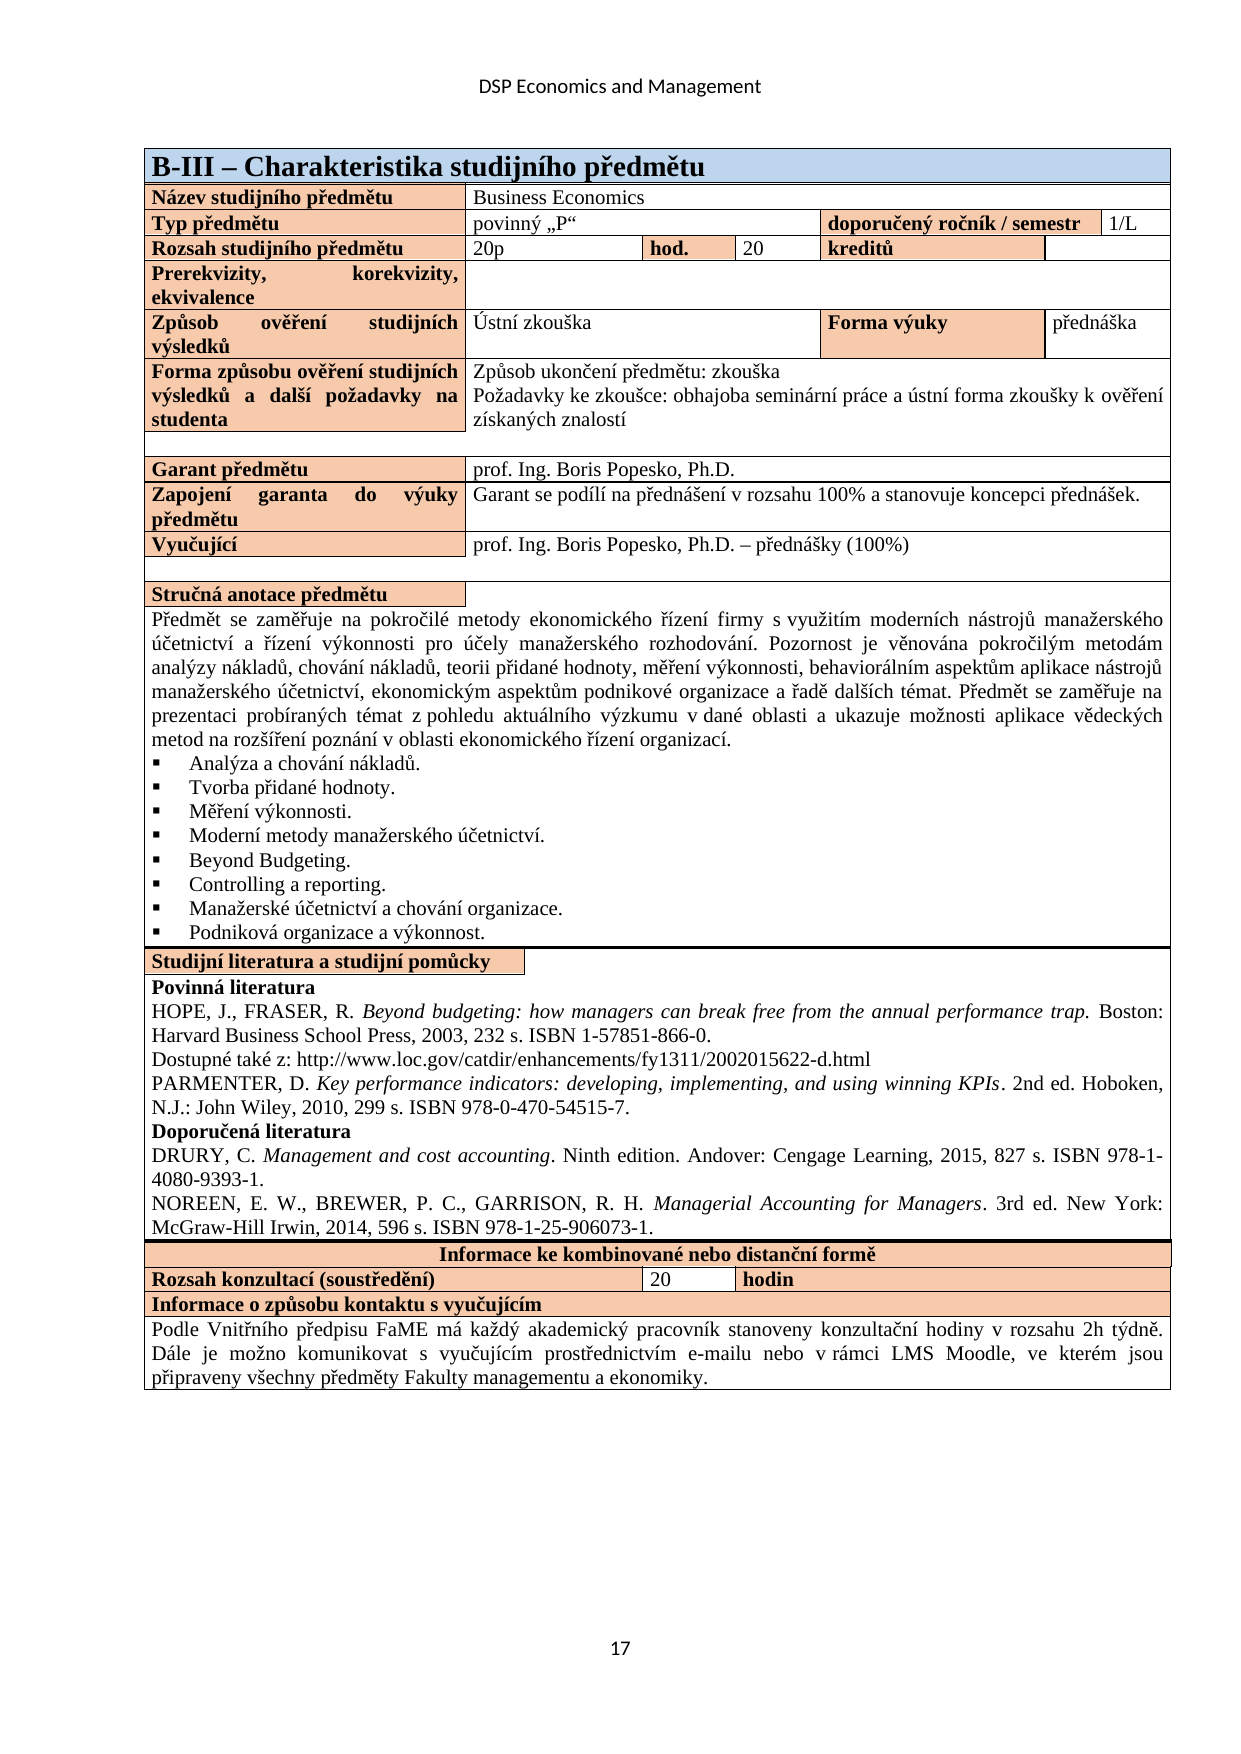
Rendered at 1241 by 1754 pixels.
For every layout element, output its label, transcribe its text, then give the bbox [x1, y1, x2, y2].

table_cell [145, 556, 1170, 581]
table_cell Předmět se zaměřuje na pokročilé metody ekonomického řízení firmy s využitím moderních nástrojů manažerského účetnictví a řízení výkonnosti pro účely manažerského rozhodování. Pozornost je věnována pokročilým metodám analýzy nákladů, chování nákladů, teorii přidané hodnoty, měření výkonnosti, behaviorálním aspektům aplikace nástrojů manažerského účetnictví, ekonomickým aspektům podnikové organizace a řadě dalších témat. Předmět se zaměřuje na prezentaci probíraných témat z pohledu aktuálního výzkumu v dané oblasti a ukazuje možnosti aplikace vědeckých metod na rozšíření poznání v oblasti ekonomického řízení organizací. Analýza a chování nákladů. Tvorba přidané hodnoty. Měření výkonnosti. Moderní metody manažerského účetnictví. Beyond Budgeting. Controlling a reporting. Manažerské účetnictví a chování organizace. Podniková organizace a výkonnost. [145, 606, 1170, 946]
table_cell Business Economics [466, 185, 1170, 209]
table_cell prof. Ing. Boris Popesko, Ph.D. – přednášky (100%) [466, 532, 1170, 556]
table_cell [525, 949, 1170, 973]
table_cell hodin [736, 1268, 1170, 1291]
table_cell 20p [466, 236, 642, 259]
table_cell 20 [643, 1268, 735, 1291]
table_cell Podle Vnitřního předpisu FaME má každý akademický pracovník stanoveny konzultační hodiny v rozsahu 2h týdně. Dále je možno komunikovat s vyučujícím prostřednictvím e-mailu nebo v rámci LMS Moodle, ve kterém jsou připraveny všechny předměty Fakulty managementu a ekonomiky. [145, 1317, 1170, 1389]
table_cell prof. Ing. Boris Popesko, Ph.D. [466, 457, 1170, 481]
table_cell povinný „P“ [466, 210, 820, 234]
table_header B-III – Charakteristika studijního předmětu [145, 149, 1170, 182]
table_cell kreditů [821, 236, 1044, 259]
table_cell Forma způsobu ověření studijních výsledků a další požadavky na studenta [145, 359, 465, 431]
table_cell Ústní zkouška [466, 310, 820, 358]
table_cell Garant se podílí na přednášení v rozsahu 100% a stanovuje koncepci přednášek. [466, 483, 1170, 531]
table_cell 20 [736, 236, 820, 259]
table_cell Prerekvizity, korekvizity, ekvivalence [145, 261, 465, 309]
table_cell Forma výuky [821, 310, 1044, 358]
table_cell Způsob ukončení předmětu: zkouška Požadavky ke zkoušce: obhajoba seminární práce a ústní forma zkoušky k ověření získaných znalostí [466, 359, 1170, 431]
table_cell Stručná anotace předmětu [145, 582, 465, 606]
table_cell Garant předmětu [145, 457, 465, 481]
table_cell [145, 431, 1170, 456]
table_cell doporučený ročník / semestr [821, 210, 1101, 234]
table_cell Způsob ověření studijních výsledků [145, 310, 465, 358]
table_cell Studijní literatura a studijní pomůcky [145, 949, 524, 973]
table_cell 1/L [1102, 210, 1170, 234]
table_cell Typ předmětu [145, 210, 465, 234]
table_cell přednáška [1046, 310, 1170, 358]
table_cell Rozsah studijního předmětu [145, 236, 465, 259]
table_cell [466, 261, 1170, 309]
table_cell Informace ke kombinované nebo distanční formě [145, 1243, 1171, 1266]
table_cell Zapojení garanta do výuky předmětu [145, 483, 465, 531]
table_cell [1046, 236, 1170, 259]
table_cell Vyučující [145, 532, 465, 556]
table_cell hod. [643, 236, 735, 259]
table_cell Rozsah konzultací (soustředění) [145, 1268, 642, 1291]
table_cell Informace o způsobu kontaktu s vyučujícím [145, 1292, 1170, 1316]
table_cell Název studijního předmětu [145, 185, 465, 209]
table_cell [466, 582, 1170, 606]
table_cell Povinná literatura HOPE, J., FRASER, R. Beyond budgeting: how managers can break free from the annual performance trap. Boston: Harvard Business School Press, 2003, 232 s. ISBN 1-57851-866-0. Dostupné také z: http://www.loc.gov/catdir/enhancements/fy1311/2002015622-d.html PARMENTER, D. Key performance indicators: developing, implementing, and using winning KPIs. 2nd ed. Hoboken, N.J.: John Wiley, 2010, 299 s. ISBN 978-0-470-54515-7. Doporučená literatura DRURY, C. Management and cost accounting. Ninth edition. Andover: Cengage Learning, 2015, 827 s. ISBN 978-1-4080-9393-1. NOREEN, E. W., BREWER, P. C., GARRISON, R. H. Managerial Accounting for Managers. 3rd ed. New York: McGraw-Hill Irwin, 2014, 596 s. ISBN 978-1-25-906073-1. [145, 974, 1170, 1239]
